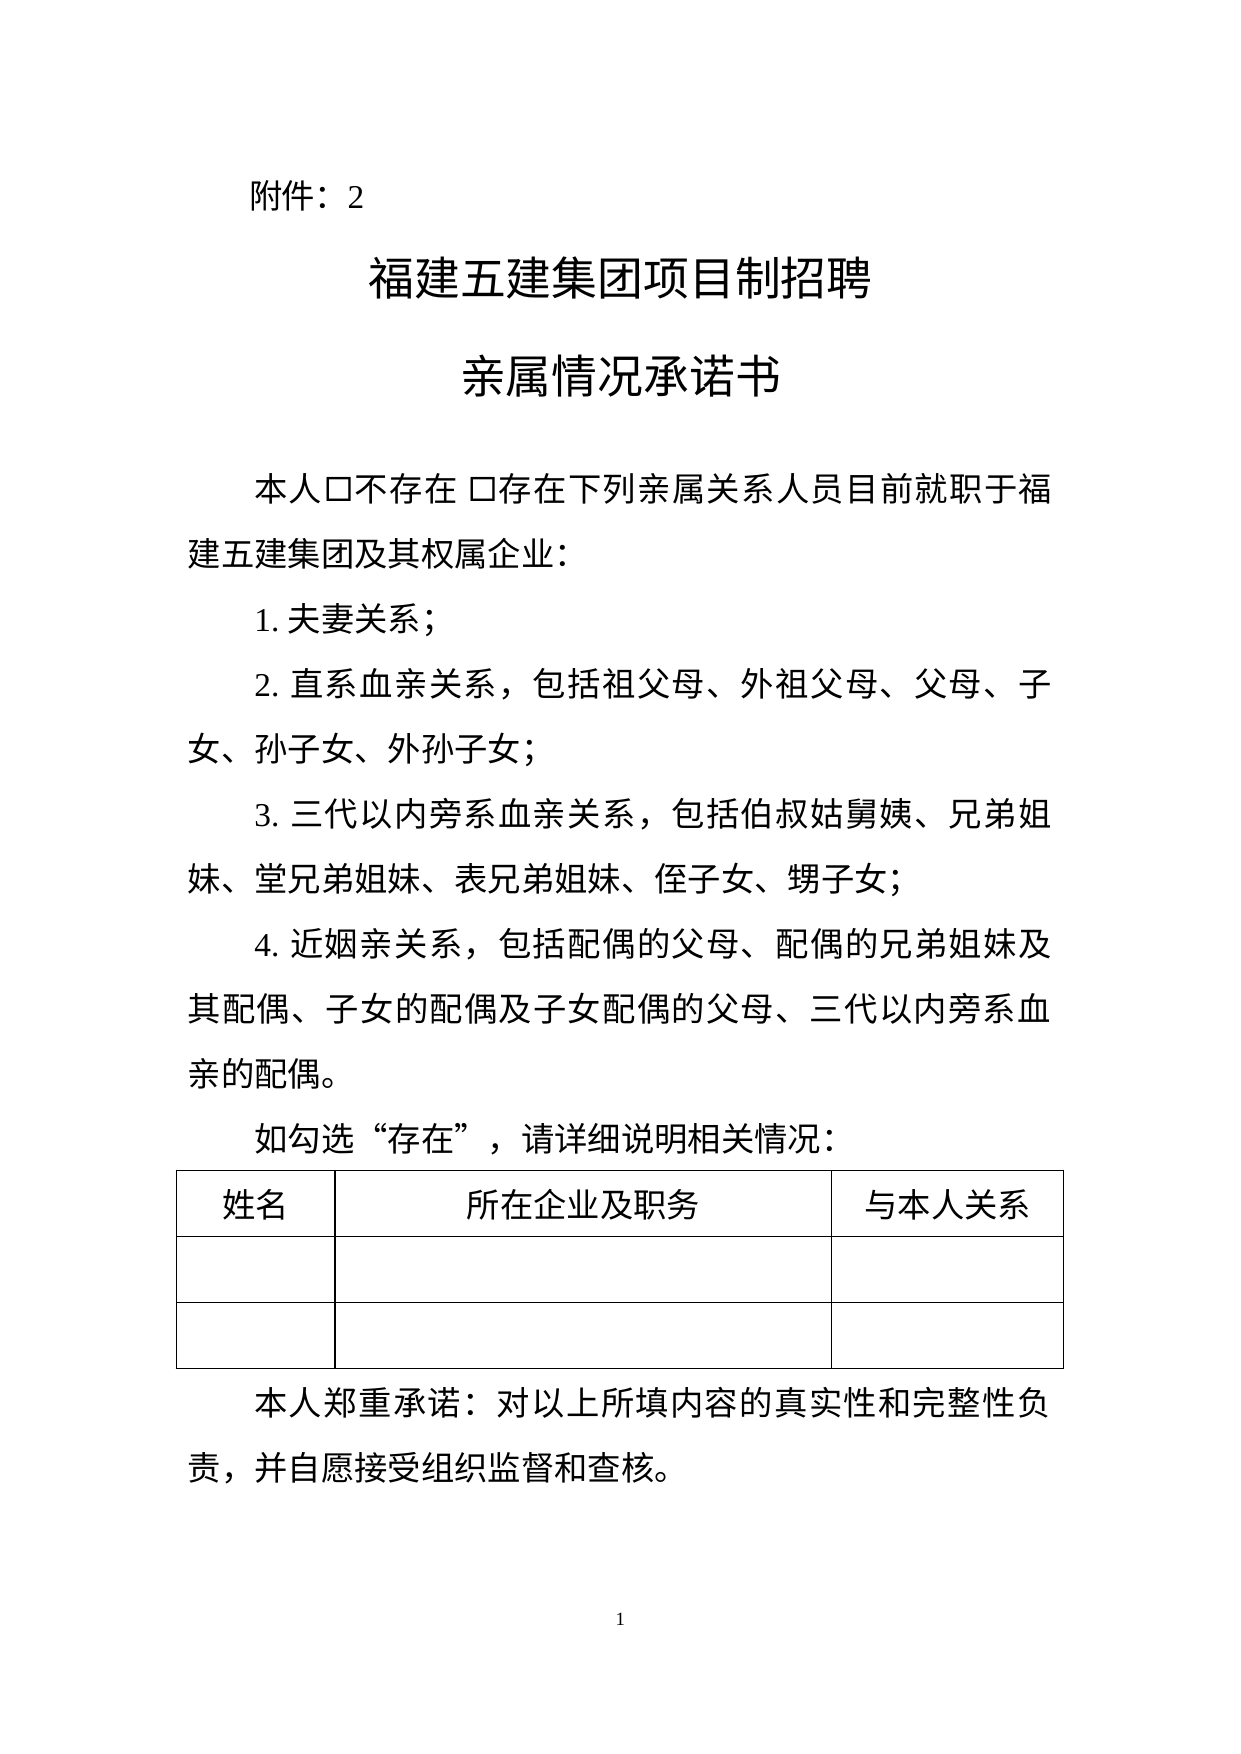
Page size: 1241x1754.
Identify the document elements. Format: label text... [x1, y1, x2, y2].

table_header 姓名 [177, 1171, 334, 1236]
text 3. 三代以内旁系血亲关系，包括伯叔姑舅姨、兄弟姐妹、堂兄弟姐妹、表兄弟姐妹、侄子女、甥子女； [187, 779, 1053, 909]
table_cell [177, 1303, 334, 1368]
text 附件：2 [187, 162, 1053, 227]
table_header 与本人关系 [832, 1171, 1063, 1236]
table_cell [832, 1237, 1063, 1302]
table_cell [832, 1303, 1063, 1368]
table_header 所在企业及职务 [336, 1171, 831, 1236]
table_cell [177, 1237, 334, 1302]
text 本人郑重承诺：对以上所填内容的真实性和完整性负责，并自愿接受组织监督和查核。 [187, 1369, 1053, 1499]
text 如勾选“存在”，请详细说明相关情况： [187, 1104, 1053, 1169]
text 福建五建集团项目制招聘 [187, 227, 1053, 324]
text 1. 夫妻关系； [187, 584, 1053, 649]
table_cell [336, 1303, 831, 1368]
text 2. 直系血亲关系，包括祖父母、外祖父母、父母、子女、孙子女、外孙子女； [187, 649, 1053, 779]
text 亲属情况承诺书 [187, 324, 1053, 422]
text 4. 近姻亲关系，包括配偶的父母、配偶的兄弟姐妹及其配偶、子女的配偶及子女配偶的父母、三代以内旁系血亲的配偶。 [187, 909, 1053, 1104]
table_cell [336, 1237, 831, 1302]
text 本人不存在 存在下列亲属关系人员目前就职于福建五建集团及其权属企业： [187, 454, 1053, 584]
